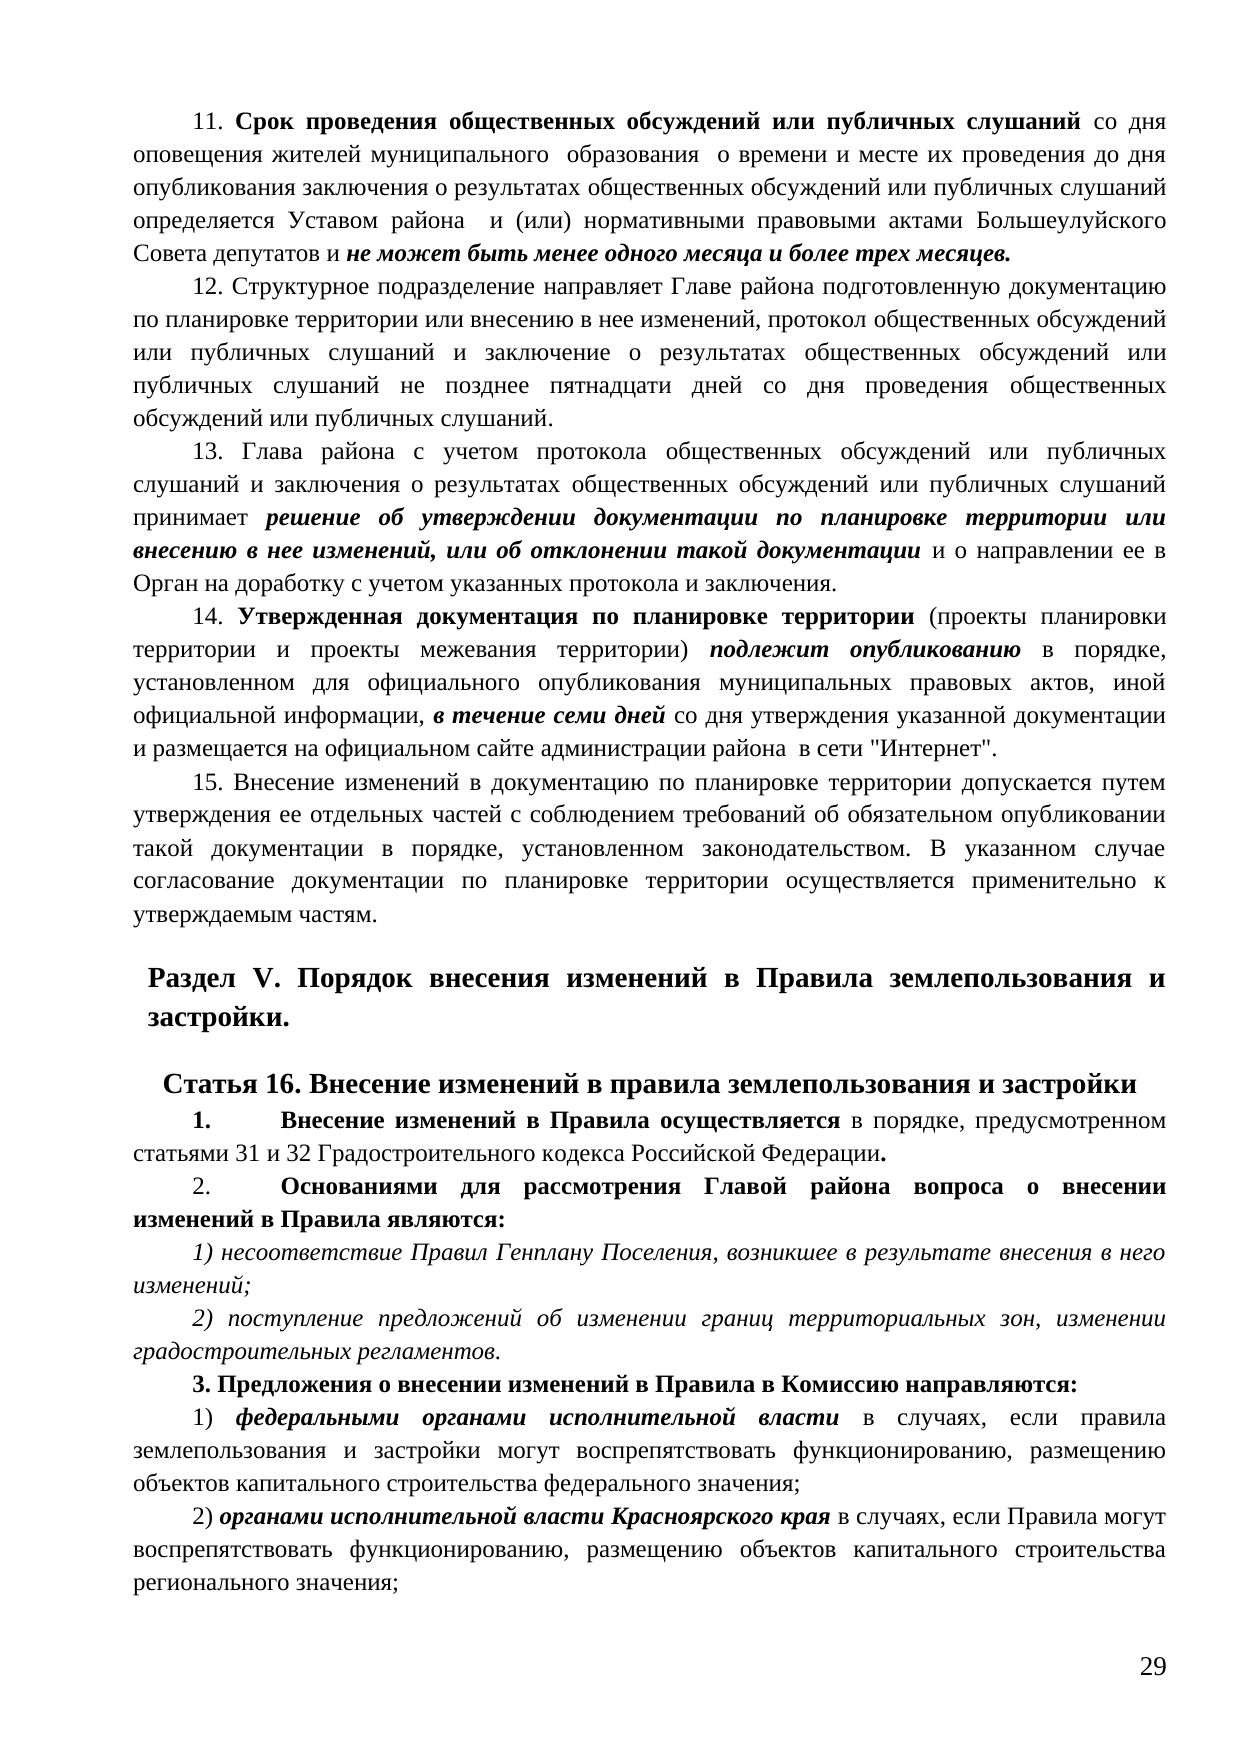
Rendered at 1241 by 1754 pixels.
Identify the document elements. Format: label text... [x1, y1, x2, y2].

text 2. Основаниями для рассмотрения Главой района вопроса о внесении изменений в Правила являются: [133, 1171, 1167, 1233]
text 12. Структурное подразделение направляет Главе района подготовленную документацию по планировке территории или внесению в нее изменений, протокол общественных обсуждений или публичных слушаний и заключение о результатах общественных обсуждений или публичных слушаний не позднее пятнадцати дней со дня проведения общественных обсуждений или публичных слушаний. [133, 271, 1167, 432]
text 1) федеральными органами исполнительной власти в случаях, если правила землепользования и застройки могут воспрепятствовать функционированию, размещению объектов капитального строительства федерального значения; [133, 1402, 1167, 1497]
text 3. Предложения о внесении изменений в Правила в Комиссию направляются: [133, 1369, 1167, 1398]
text 11. Срок проведения общественных обсуждений или публичных слушаний со дня оповещения жителей муниципального образования о времени и месте их проведения до дня опубликования заключения о результатах общественных обсуждений или публичных слушаний определяется Уставом района и (или) нормативными правовыми актами Большеулуйского Совета депутатов и не может быть менее одного месяца и более трех месяцев. [133, 106, 1167, 267]
text Раздел V. Порядок внесения изменений в Правила землепользования и застройки. [148, 960, 1167, 1032]
text Статья 16. Внесение изменений в правила землепользования и застройки [133, 1066, 1167, 1100]
text 15. Внесение изменений в документацию по планировке территории допускается путем утверждения ее отдельных частей с соблюдением требований об обязательном опубликовании такой документации в порядке, установленном законодательством. В указанном случае согласование документации по планировке территории осуществляется применительно к утверждаемым частям. [133, 767, 1167, 927]
text 2) поступление предложений об изменении границ территориальных зон, изменении градостроительных регламентов. [133, 1303, 1167, 1365]
text 1. Внесение изменений в Правила осуществляется в порядке, предусмотренном статьями 31 и 32 Градостроительного кодекса Российской Федерации. [133, 1105, 1167, 1167]
text 13. Глава района с учетом протокола общественных обсуждений или публичных слушаний и заключения о результатах общественных обсуждений или публичных слушаний принимает решение об утверждении документации по планировке территории или внесению в нее изменений, или об отклонении такой документации и о направлении ее в Орган на доработку с учетом указанных протокола и заключения. [133, 436, 1167, 597]
text 2) органами исполнительной власти Красноярского края в случаях, если Правила могут воспрепятствовать функционированию, размещению объектов капитального строительства регионального значения; [133, 1501, 1167, 1596]
text 1) несоответствие Правил Генплану Поселения, возникшее в результате внесения в него изменений; [133, 1237, 1167, 1299]
text 14. Утвержденная документация по планировке территории (проекты планировки территории и проекты межевания территории) подлежит опубликованию в порядке, установленном для официального опубликования муниципальных правовых актов, иной официальной информации, в течение семи дней со дня утверждения указанной документации и размещается на официальном сайте администрации района в сети "Интернет". [133, 601, 1167, 762]
